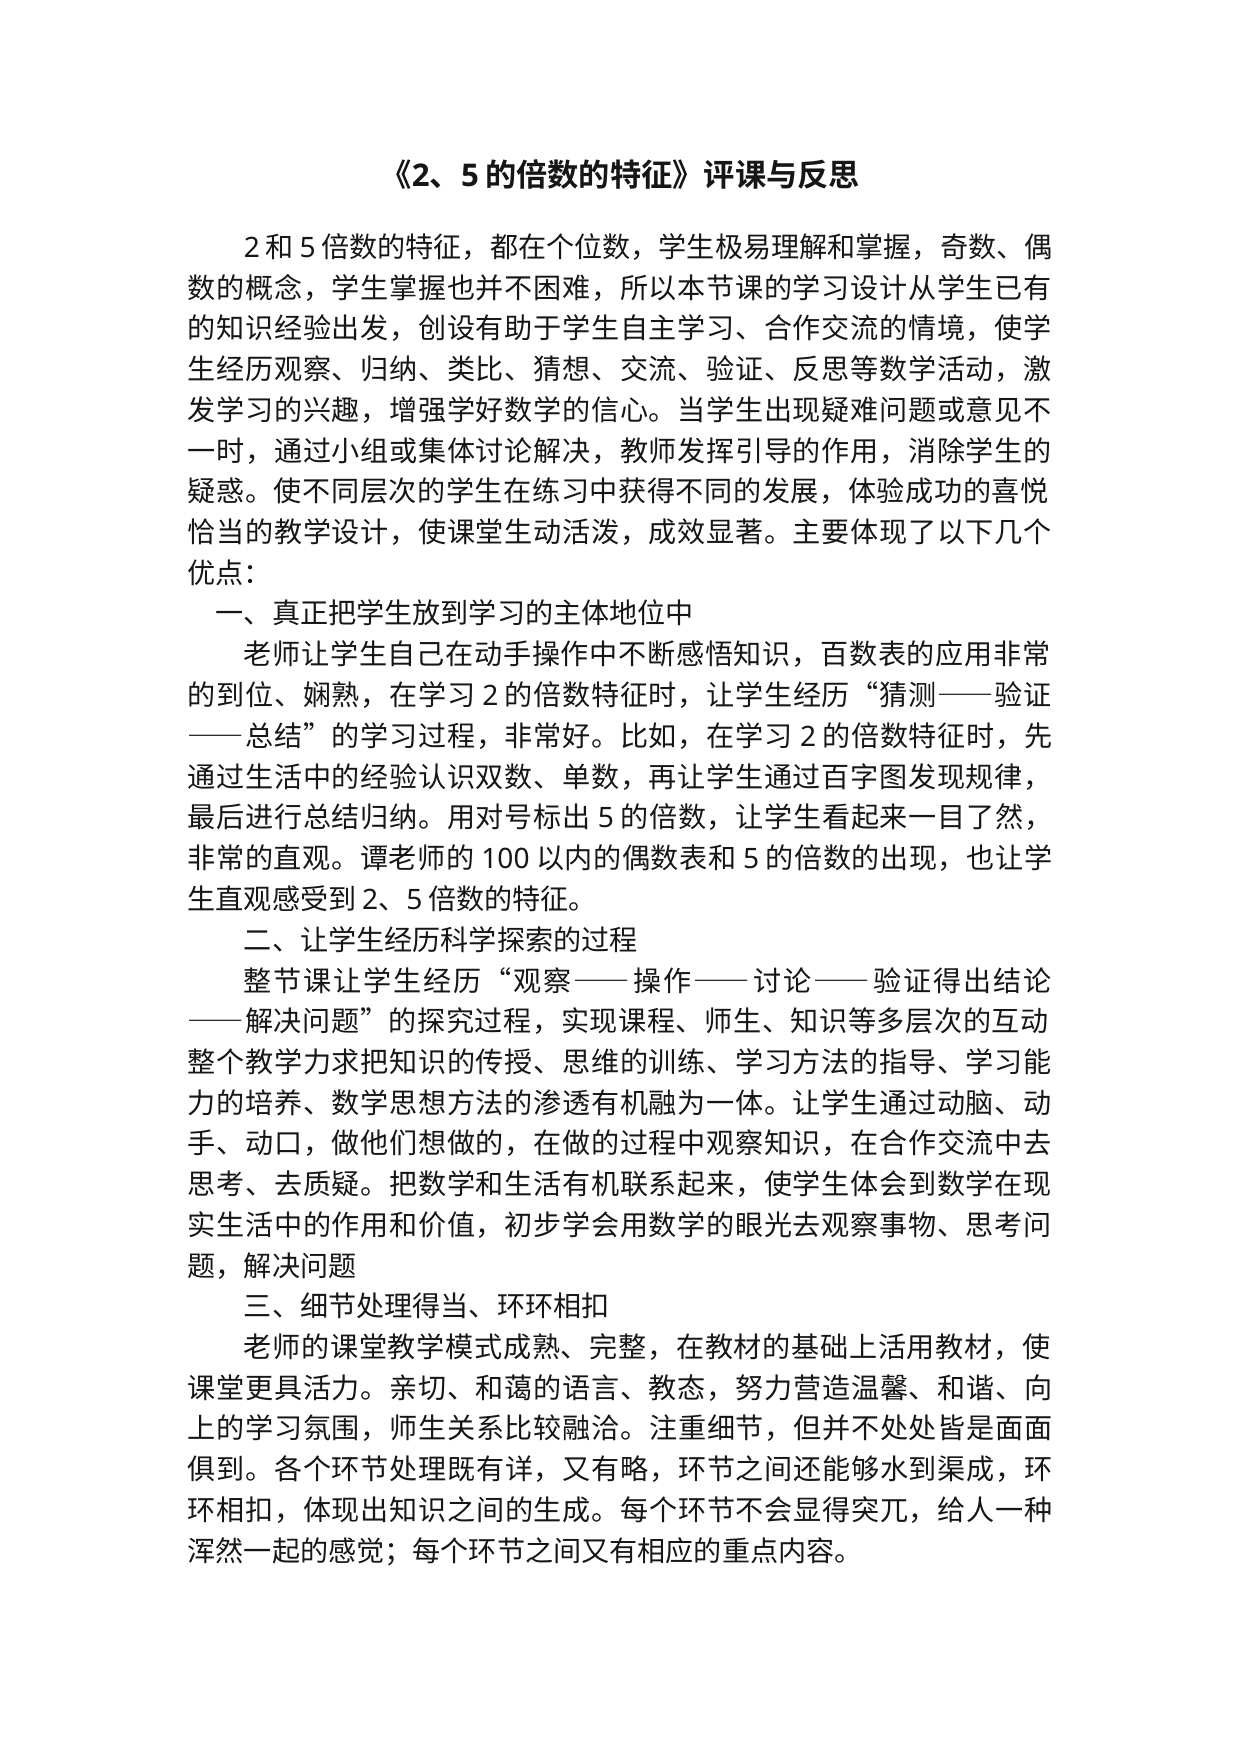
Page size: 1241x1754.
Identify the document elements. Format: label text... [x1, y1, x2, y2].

subtitle 《2、5的倍数的特征》评课与反思 [187, 150, 1053, 195]
text 老师的课堂教学模式成熟、完整，在教材的基础上活用教材，使课堂更具活力。亲切、和蔼的语言、教态，努力营造温馨、和谐、向上的学习氛围，师生关系比较融洽。注重细节，但并不处处皆是面面俱到。各个环节处理既有详，又有略，环节之间还能够水到渠成，环环相扣，体现出知识之间的生成。每个环节不会显得突兀，给人一种浑然一起的感觉；每个环节之间又有相应的重点内容。 [187, 1325, 1053, 1569]
text 2和5倍数的特征，都在个位数，学生极易理解和掌握，奇数、偶数的概念，学生掌握也并不困难，所以本节课的学习设计从学生已有的知识经验出发，创设有助于学生自主学习、合作交流的情境，使学生经历观察、归纳、类比、猜想、交流、验证、反思等数学活动，激发学习的兴趣，增强学好数学的信心。当学生出现疑难问题或意见不一时，通过小组或集体讨论解决，教师发挥引导的作用，消除学生的疑惑。使不同层次的学生在练习中获得不同的发展，体验成功的喜悦。恰当的教学设计，使课堂生动活泼，成效显著。主要体现了以下几个优点： [187, 224, 1053, 591]
text 三、细节处理得当、环环相扣 [187, 1284, 1053, 1325]
text 整节课让学生经历“观察——操作——讨论——验证得出结论——解决问题”的探究过程，实现课程、师生、知识等多层次的互动。整个教学力求把知识的传授、思维的训练、学习方法的指导、学习能力的培养、数学思想方法的渗透有机融为一体。让学生通过动脑、动手、动口，做他们想做的，在做的过程中观察知识，在合作交流中去思考、去质疑。把数学和生活有机联系起来，使学生体会到数学在现实生活中的作用和价值，初步学会用数学的眼光去观察事物、思考问题，解决问题 [187, 958, 1053, 1284]
text 二、让学生经历科学探索的过程 [187, 918, 1053, 958]
text 老师让学生自己在动手操作中不断感悟知识，百数表的应用非常的到位、娴熟，在学习2的倍数特征时，让学生经历“猜测——验证——总结”的学习过程，非常好。比如，在学习2的倍数特征时，先通过生活中的经验认识双数、单数，再让学生通过百字图发现规律，最后进行总结归纳。用对号标出5的倍数，让学生看起来一目了然，非常的直观。谭老师的100以内的偶数表和5的倍数的出现，也让学生直观感受到2、5倍数的特征。 [187, 632, 1053, 918]
text 一、真正把学生放到学习的主体地位中 [187, 591, 1053, 632]
